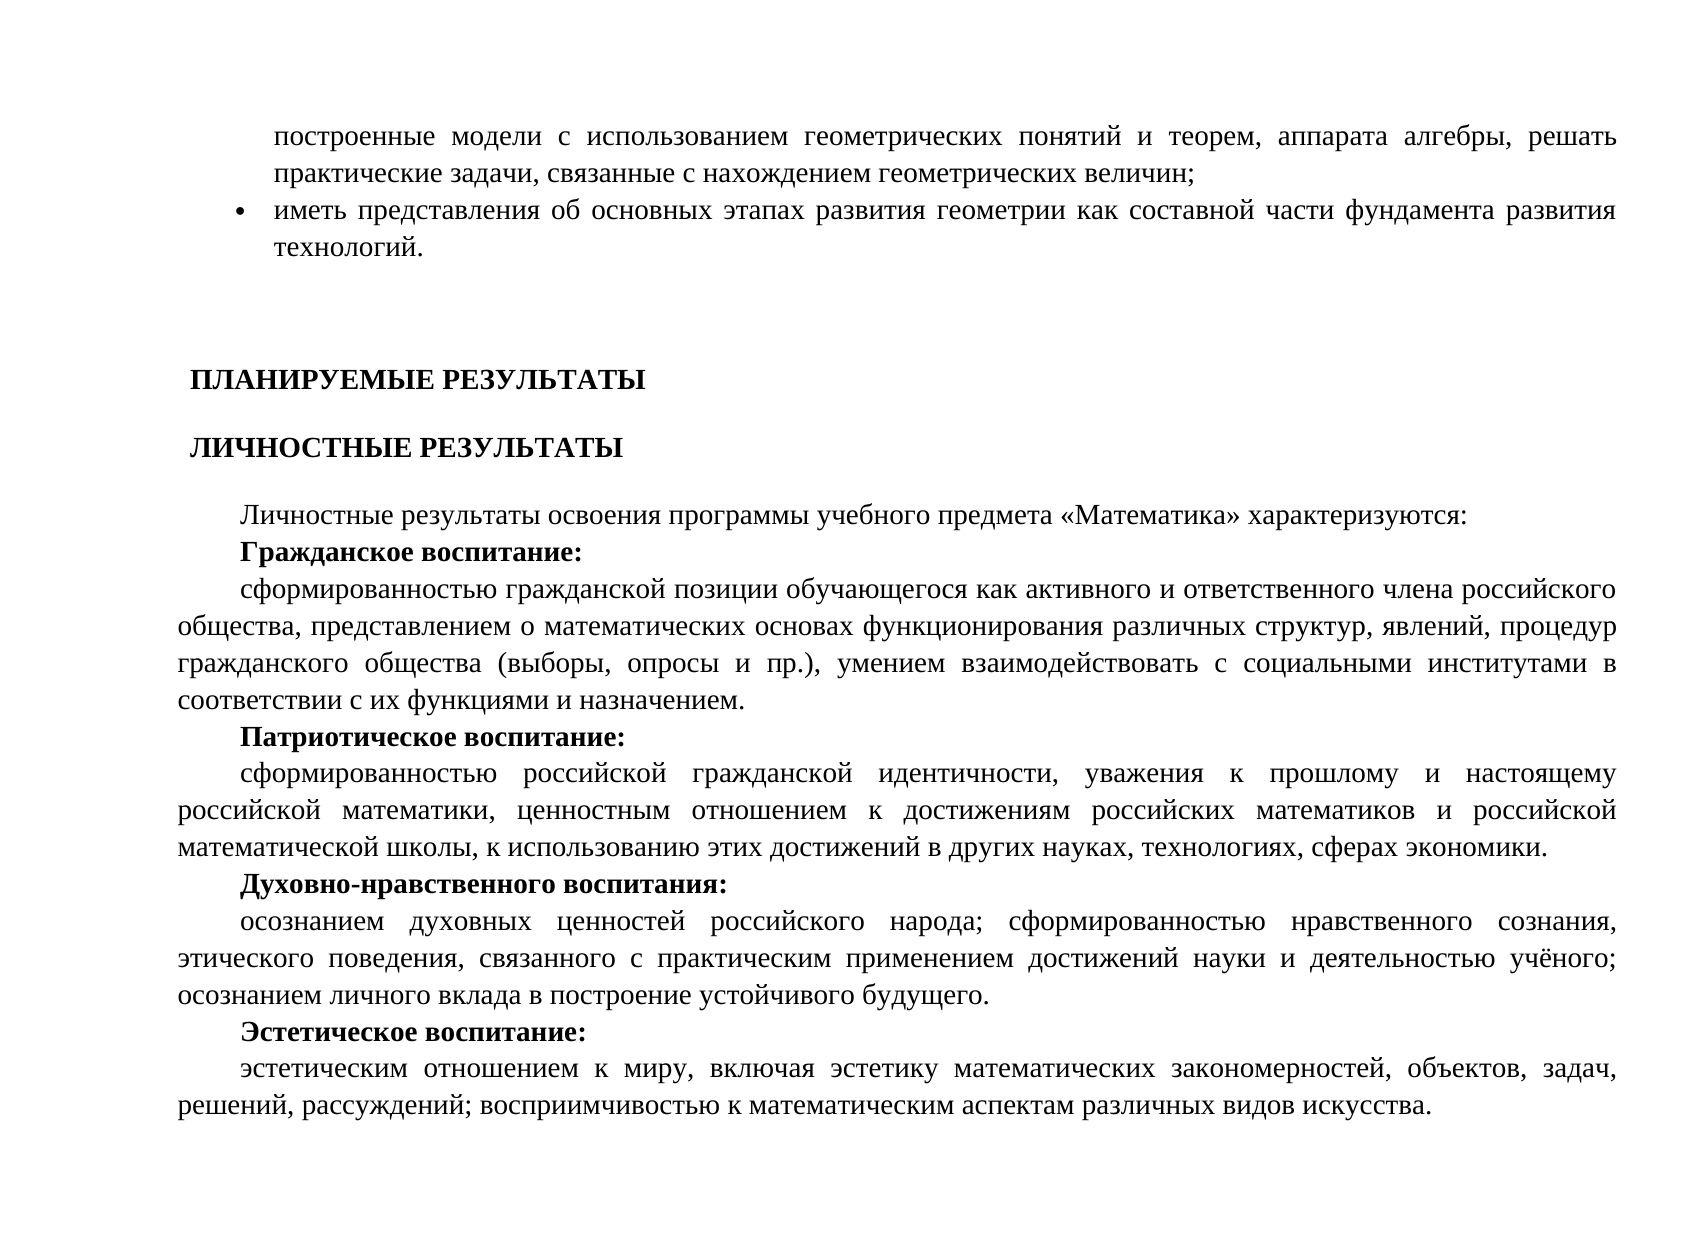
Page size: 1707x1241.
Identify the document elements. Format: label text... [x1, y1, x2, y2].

text сформированностью российской гражданской идентичности, уважения к прошлому и настоящему российской математики, ценностным отношением к достижениям российских математиков и российской математической школы, к использованию этих достижений в других науках, технологиях, сферах экономики. [177, 756, 1618, 863]
text сформированностью гражданской позиции обучающегося как активного и ответственного члена российского общества, представлением о математических основах функционирования различных структур, явлений, процедур гражданского общества (выборы, опросы и пр.), умением взаимодействовать с социальными институтами в соответствии с их функциями и назначением. [177, 571, 1618, 715]
text Эстетическое воспитание: [177, 1014, 1618, 1047]
text Гражданское воспитание: [177, 534, 1618, 568]
text эстетическим отношением к миру, включая эстетику математических закономерностей, объектов, задач, решений, рассуждений; восприимчивостью к математическим аспектам различных видов искусства. [177, 1051, 1618, 1121]
text ЛИЧНОСТНЫЕ РЕЗУЛЬТАТЫ [190, 430, 1618, 463]
text Патриотическое воспитание: [177, 719, 1618, 752]
text ПЛАНИРУЕМЫЕ РЕЗУЛЬТАТЫ [190, 362, 1618, 396]
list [236, 118, 1618, 188]
list иметь представления об основных этапах развития геометрии как составной части фундамента развития технологий. [236, 192, 1618, 262]
text Личностные результаты освоения программы учебного предмета «Математика» характеризуются: [177, 497, 1618, 531]
text Духовно-нравственного воспитания: [177, 866, 1618, 900]
text осознанием духовных ценностей российского народа; сформированностью нравственного сознания, этического поведения, связанного с практическим применением достижений науки и деятельностью учёного; осознанием личного вклада в построение устойчивого будущего. [177, 903, 1618, 1010]
